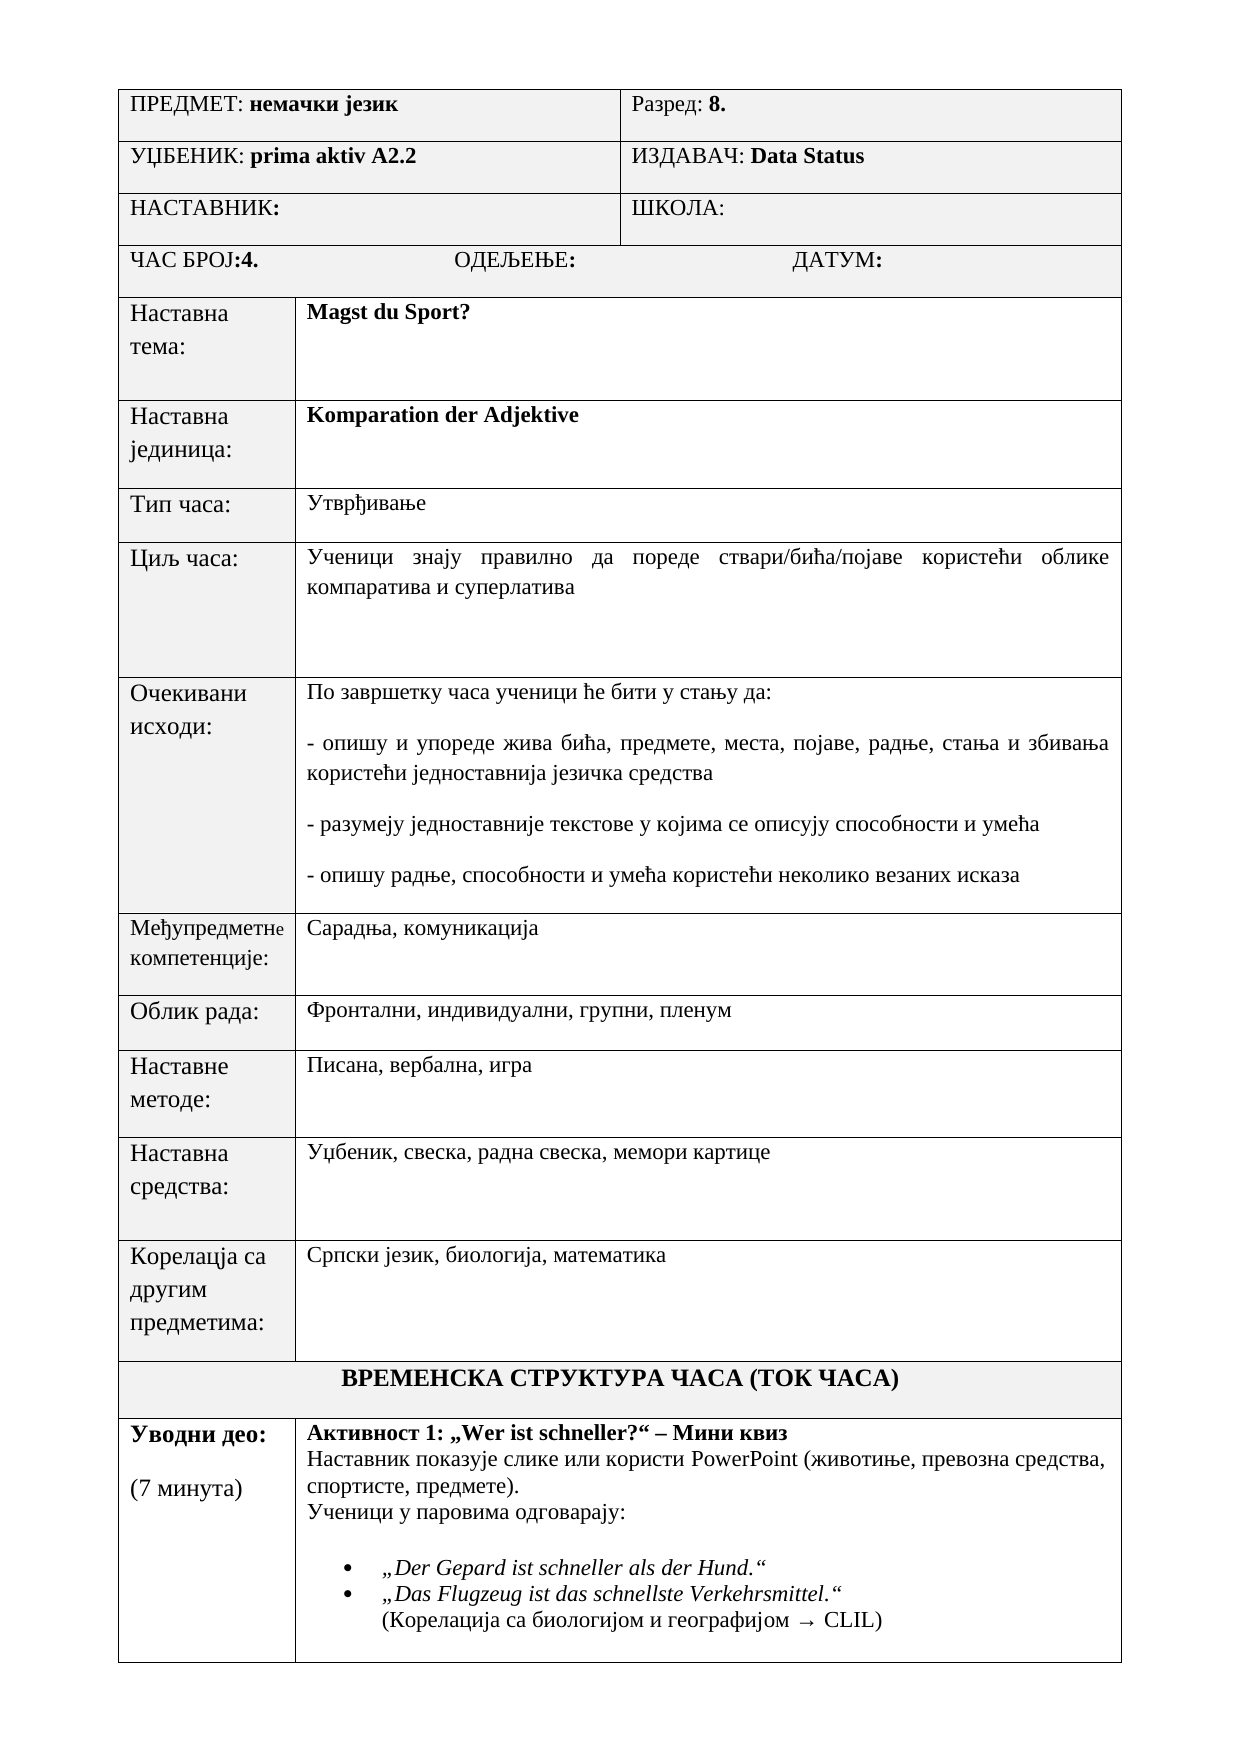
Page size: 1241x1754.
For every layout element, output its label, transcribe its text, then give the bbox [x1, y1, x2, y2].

table_cell Корелацја са другим предметима: [119, 1241, 295, 1361]
table_header Разред: 8. [621, 90, 1121, 141]
table_cell Наставна јединица: [119, 401, 295, 488]
table_header ПРЕДМЕТ: немачки језик [119, 90, 620, 141]
table_cell ШКОЛА: [621, 194, 1121, 245]
table_cell Komparation der Adjektive [296, 401, 1121, 488]
table_cell ДАТУМ: [781, 246, 1121, 297]
table_cell УЏБЕНИК: prima aktiv A2.2 [119, 142, 620, 193]
table_cell ОДЕЉЕЊЕ: [443, 246, 781, 297]
table_cell Међупредметне компетенције: [119, 914, 295, 995]
table_cell Циљ часа: [119, 543, 295, 677]
table_cell Наставна тема: [119, 298, 295, 400]
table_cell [296, 1419, 1121, 1662]
table_cell Наставна средства: [119, 1138, 295, 1240]
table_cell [119, 1419, 295, 1662]
table_cell Ученици знају правилно да пореде ствари/бића/појаве користећи облике компаратива и суперлатива [296, 543, 1121, 677]
table_cell Облик рада: [119, 996, 295, 1050]
table_cell Писана, вербална, игра [296, 1051, 1121, 1137]
table_cell Magst du Sport? [296, 298, 1121, 400]
table_cell НАСТАВНИК: [119, 194, 620, 245]
table_cell Очекивани исходи: [119, 678, 295, 912]
table_cell Српски језик, биологија, математика [296, 1241, 1121, 1361]
table_cell Тип часа: [119, 489, 295, 542]
table_cell Уџбеник, свеска, радна свеска, мемори картице [296, 1138, 1121, 1240]
table_cell Фронтални, индивидуални, групни, пленум [296, 996, 1121, 1050]
table_cell Сарадња, комуникација [296, 914, 1121, 995]
table_cell ЧАС БРОЈ:4. [119, 246, 443, 297]
table_cell Наставне методе: [119, 1051, 295, 1137]
table_cell По завршетку часа ученици ће бити у стању да: - опишу и упореде жива бића, предмете, места, појаве, радње, стања и збивања користећи једноставнија језичка средства - разумеју једноставније текстове у којима се описују способности и умећа - опишу радње, способности и умећа користећи неколико везаних исказа [296, 678, 1121, 912]
table_cell ИЗДАВАЧ: Data Status [621, 142, 1121, 193]
table_cell Утврђивање [296, 489, 1121, 542]
table_cell ВРЕМЕНСКА СТРУКТУРА ЧАСА (ТОК ЧАСА) [119, 1362, 1121, 1418]
